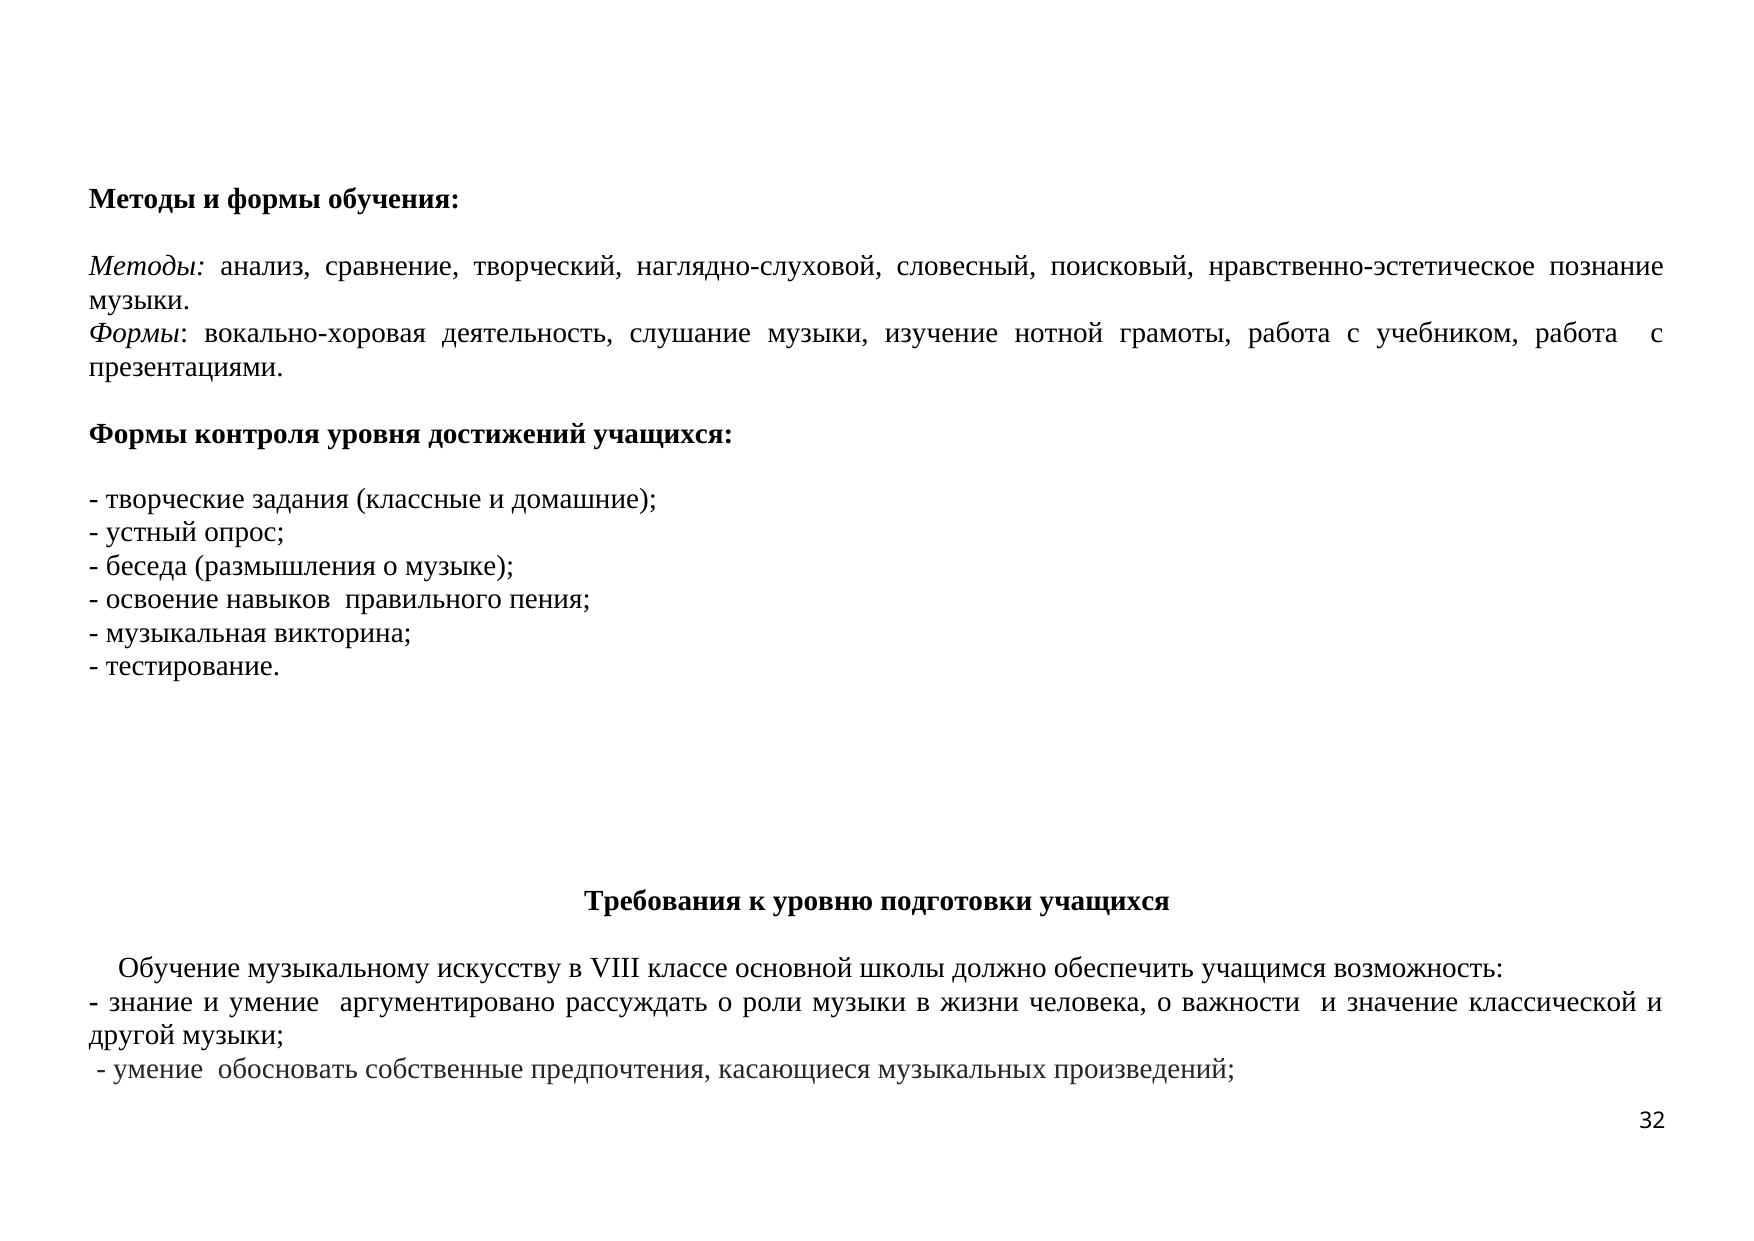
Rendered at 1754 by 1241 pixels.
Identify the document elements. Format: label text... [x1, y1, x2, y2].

text Методы и формы обучения: [89, 181, 1665, 215]
text - музыкальная викторина; [89, 615, 1665, 648]
text Формы контроля уровня достижений учащихся: [89, 416, 1665, 449]
text - тестирование. [89, 648, 1665, 682]
text - освоение навыков правильного пения; [89, 581, 1665, 615]
text - беседа (размышления о музыке); [89, 548, 1665, 581]
text - устный опрос; [89, 514, 1665, 548]
text - знание и умение аргументировано рассуждать о роли музыки в жизни человека, о важности и значение классической и другой музыки; [89, 984, 1665, 1051]
text Формы: вокально-хоровая деятельность, слушание музыки, изучение нотной грамоты, работа с учебником, работа с презентациями. [89, 315, 1665, 382]
text Обучение музыкальному искусству в VIII классе основной школы должно обеспечить учащимся возможность: [89, 950, 1665, 984]
text Методы: анализ, сравнение, творческий, наглядно-слуховой, словесный, поисковый, нравственно-эстетическое познание музыки. [89, 248, 1665, 315]
text - творческие задания (классные и домашние); [89, 481, 1665, 514]
text - умение обосновать собственные предпочтения, касающиеся музыкальных произведений; [89, 1051, 1665, 1084]
text Требования к уровню подготовки учащихся [89, 883, 1665, 917]
